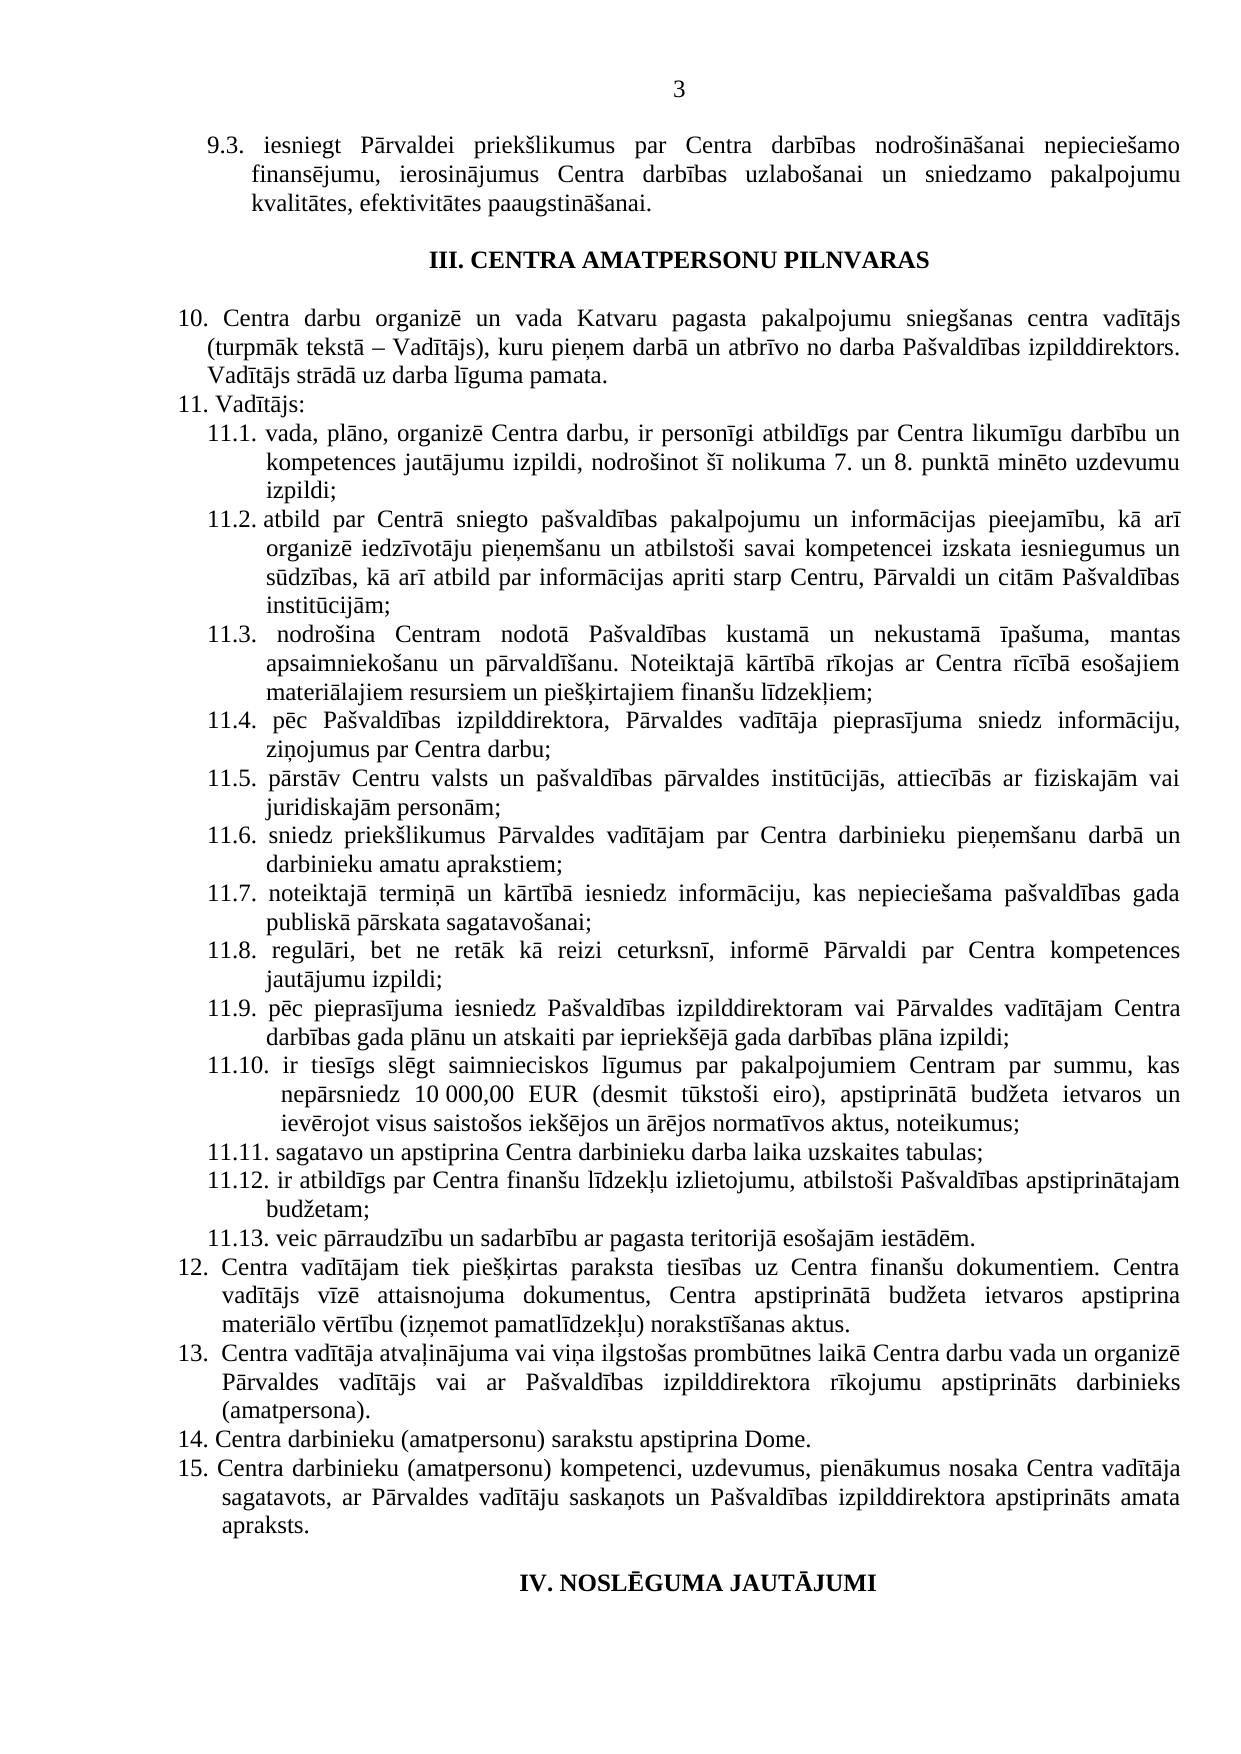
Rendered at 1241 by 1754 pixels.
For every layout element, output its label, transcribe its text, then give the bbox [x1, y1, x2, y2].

text 11.8. regulāri, bet ne retāk kā reizi ceturksnī, informē Pārvaldi par Centra kompetences jautājumu izpildi; [207, 936, 1181, 993]
text 11.3. nodrošina Centram nodotā Pašvaldības kustamā un nekustamā īpašuma, mantas apsaimniekošanu un pārvaldīšanu. Noteiktajā kārtībā rīkojas ar Centra rīcībā esošajiem materiālajiem resursiem un piešķirtajiem finanšu līdzekļiem; [207, 619, 1181, 706]
text 11.10. ir tiesīgs slēgt saimnieciskos līgumus par pakalpojumiem Centram par summu, kas nepārsniedz 10 000,00 EUR (desmit tūkstoši eiro), apstiprinātā budžeta ietvaros un ievērojot visus saistošos iekšējos un ārējos normatīvos aktus, noteikumus; [207, 1051, 1181, 1137]
text III. CENTRA AMATPERSONU PILNVARAS [177, 246, 1181, 274]
text IV. NOSLĒGUMA JAUTĀJUMI [215, 1568, 1181, 1597]
text 11.7. noteiktajā termiņā un kārtībā iesniedz informāciju, kas nepieciešama pašvaldības gada publiskā pārskata sagatavošanai; [207, 878, 1181, 936]
text 9.3. iesniegt Pārvaldei priekšlikumus par Centra darbības nodrošināšanai nepieciešamo finansējumu, ierosinājumus Centra darbības uzlabošanai un sniedzamo pakalpojumu kvalitātes, efektivitātes paaugstināšanai. [207, 131, 1181, 217]
text 15. Centra darbinieku (amatpersonu) kompetenci, uzdevumus, pienākumus nosaka Centra vadītāja sagatavots, ar Pārvaldes vadītāju saskaņots un Pašvaldības izpilddirektora apstiprināts amata apraksts. [177, 1453, 1181, 1539]
text 10. Centra darbu organizē un vada Katvaru pagasta pakalpojumu sniegšanas centra vadītājs (turpmāk tekstā – Vadītājs), kuru pieņem darbā un atbrīvo no darba Pašvaldības izpilddirektors. Vadītājs strādā uz darba līguma pamata. [177, 303, 1181, 389]
text 11.5. pārstāv Centru valsts un pašvaldības pārvaldes institūcijās, attiecībās ar fiziskajām vai juridiskajām personām; [207, 763, 1181, 821]
text 11.1. vada, plāno, organizē Centra darbu, ir personīgi atbildīgs par Centra likumīgu darbību un kompetences jautājumu izpildi, nodrošinot šī nolikuma 7. un 8. punktā minēto uzdevumu izpildi; [207, 418, 1181, 504]
text 11.2. atbild par Centrā sniegto pašvaldības pakalpojumu un informācijas pieejamību, kā arī organizē iedzīvotāju pieņemšanu un atbilstoši savai kompetencei izskata iesniegumus un sūdzības, kā arī atbild par informācijas apriti starp Centru, Pārvaldi un citām Pašvaldības institūcijām; [207, 504, 1181, 619]
text 11.4. pēc Pašvaldības izpilddirektora, Pārvaldes vadītāja pieprasījuma sniedz informāciju, ziņojumus par Centra darbu; [207, 706, 1181, 763]
text 11.9. pēc pieprasījuma iesniedz Pašvaldības izpilddirektoram vai Pārvaldes vadītājam Centra darbības gada plānu un atskaiti par iepriekšējā gada darbības plāna izpildi; [207, 993, 1181, 1051]
text 11.6. sniedz priekšlikumus Pārvaldes vadītājam par Centra darbinieku pieņemšanu darbā un darbinieku amatu aprakstiem; [207, 821, 1181, 878]
text 11. Vadītājs: [177, 389, 1181, 418]
text 14. Centra darbinieku (amatpersonu) sarakstu apstiprina Dome. [177, 1424, 1181, 1453]
text 13. Centra vadītāja atvaļinājuma vai viņa ilgstošas prombūtnes laikā Centra darbu vada un organizē Pārvaldes vadītājs vai ar Pašvaldības izpilddirektora rīkojumu apstiprināts darbinieks (amatpersona). [177, 1338, 1181, 1424]
text 11.12. ir atbildīgs par Centra finanšu līdzekļu izlietojumu, atbilstoši Pašvaldības apstiprinātajam budžetam; [207, 1166, 1181, 1223]
text 11.13. veic pārraudzību un sadarbību ar pagasta teritorijā esošajām iestādēm. [207, 1223, 1181, 1252]
text 11.11. sagatavo un apstiprina Centra darbinieku darba laika uzskaites tabulas; [207, 1137, 1181, 1166]
text 12. Centra vadītājam tiek piešķirtas paraksta tiesības uz Centra finanšu dokumentiem. Centra vadītājs vīzē attaisnojuma dokumentus, Centra apstiprinātā budžeta ietvaros apstiprina materiālo vērtību (izņemot pamatlīdzekļu) norakstīšanas aktus. [177, 1252, 1181, 1338]
